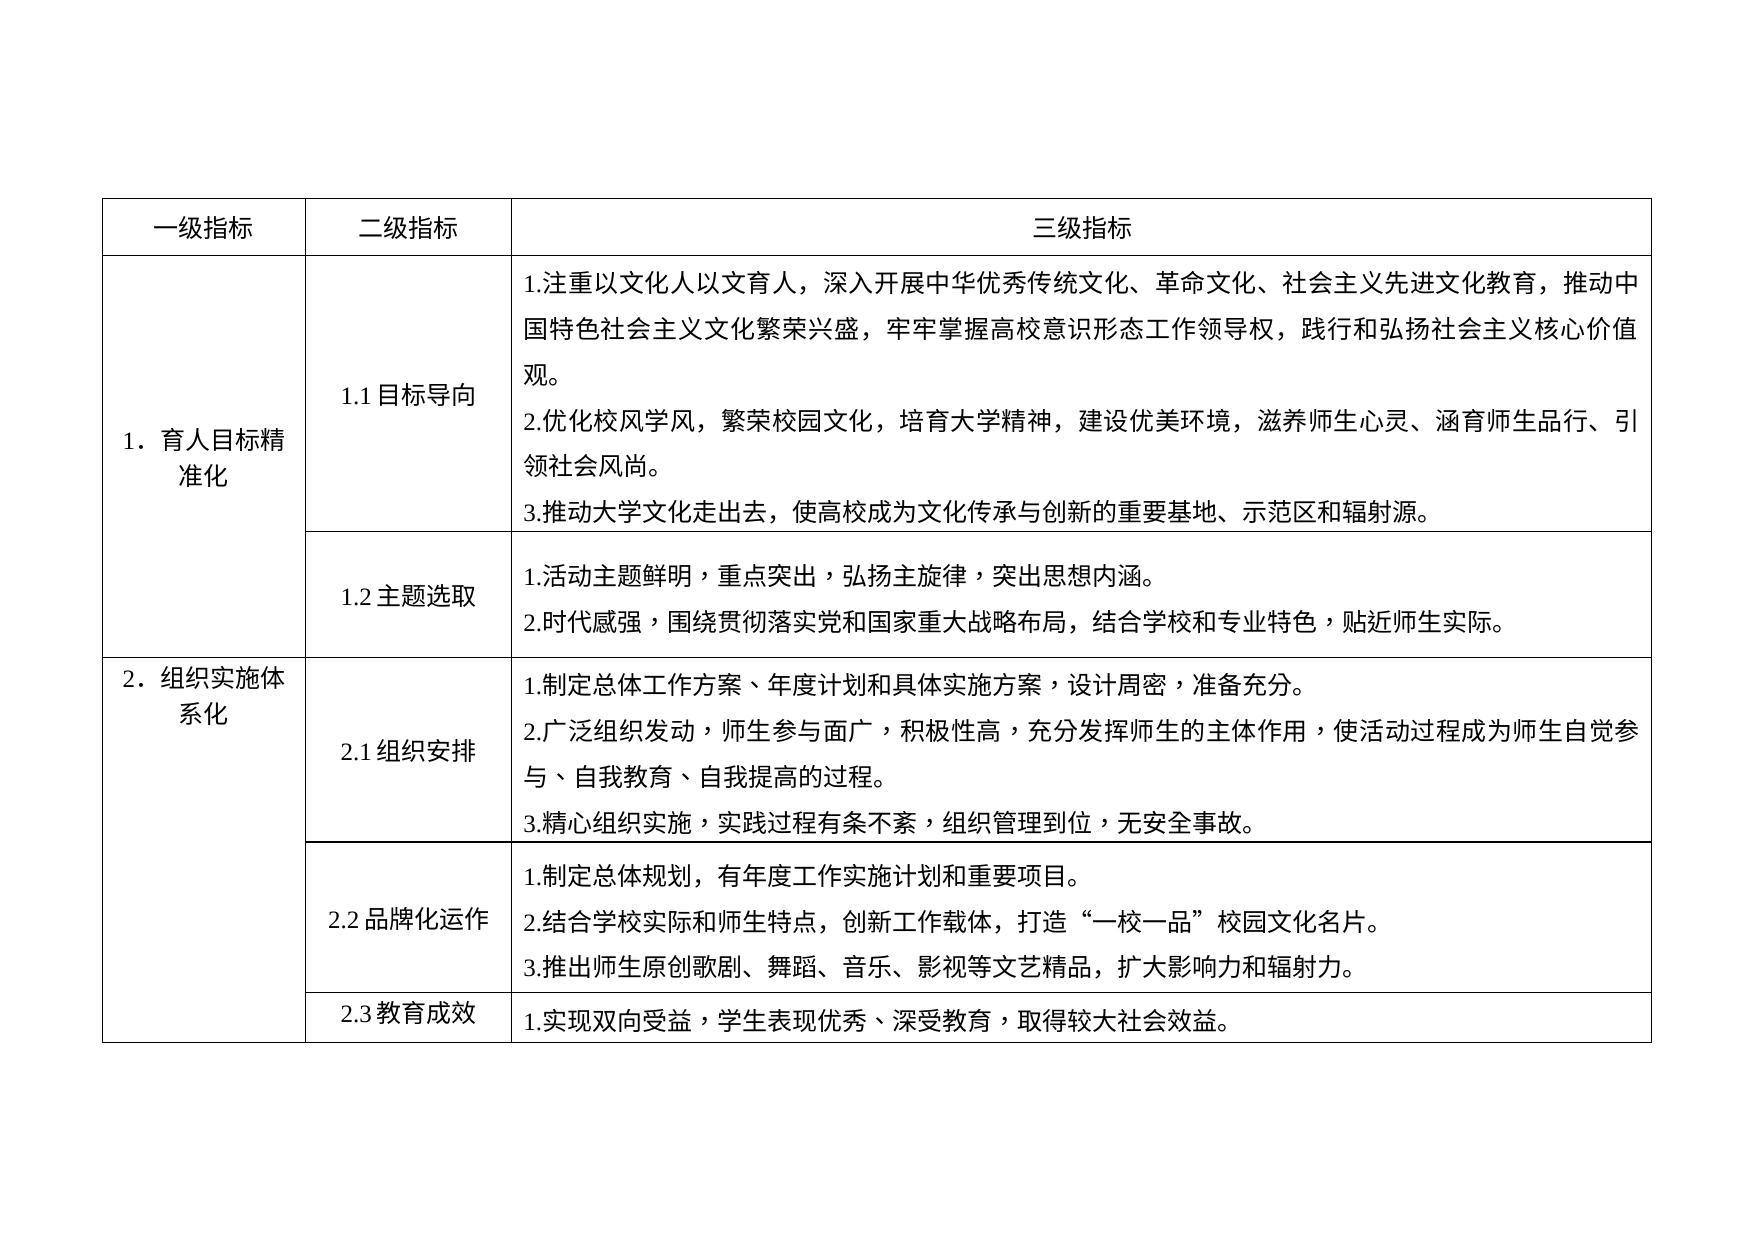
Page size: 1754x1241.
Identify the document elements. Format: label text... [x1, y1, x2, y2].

table_cell 1.制定总体规划，有年度工作实施计划和重要项目。 2.结合学校实际和师生特点，创新工作载体，打造“一校一品”校园文化名片。 3.推出师生原创歌剧、舞蹈、音乐、影视等文艺精品，扩大影响力和辐射力。 [512, 843, 1651, 992]
table_cell 1．育人目标精准化 [103, 256, 305, 657]
table_cell 2.3教育成效 [306, 993, 511, 1042]
table_header 三级指标 [512, 199, 1651, 255]
table_cell 1.1目标导向 [306, 256, 511, 531]
table_cell 2.1组织安排 [306, 658, 511, 841]
table_header 一级指标 [103, 199, 305, 255]
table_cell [512, 993, 1651, 1042]
table_cell 1.注重以文化人以文育人，深入开展中华优秀传统文化、革命文化、社会主义先进文化教育，推动中国特色社会主义文化繁荣兴盛，牢牢掌握高校意识形态工作领导权，践行和弘扬社会主义核心价值观。 2.优化校风学风，繁荣校园文化，培育大学精神，建设优美环境，滋养师生心灵、涵育师生品行、引领社会风尚。 3.推动大学文化走出去，使高校成为文化传承与创新的重要基地、示范区和辐射源。 [512, 256, 1651, 531]
table_cell 1.活动主题鲜明，重点突出，弘扬主旋律，突出思想内涵。 2.时代感强，围绕贯彻落实党和国家重大战略布局，结合学校和专业特色，贴近师生实际。 [512, 532, 1651, 657]
table_header 二级指标 [306, 199, 511, 255]
table_cell 2.2品牌化运作 [306, 843, 511, 992]
table_cell 2．组织实施体系化 [103, 658, 305, 1042]
table_cell 1.制定总体工作方案、年度计划和具体实施方案，设计周密，准备充分。 2.广泛组织发动，师生参与面广，积极性高，充分发挥师生的主体作用，使活动过程成为师生自觉参与、自我教育、自我提高的过程。 3.精心组织实施，实践过程有条不紊，组织管理到位，无安全事故。 [512, 658, 1651, 841]
table_cell 1.2主题选取 [306, 532, 511, 657]
